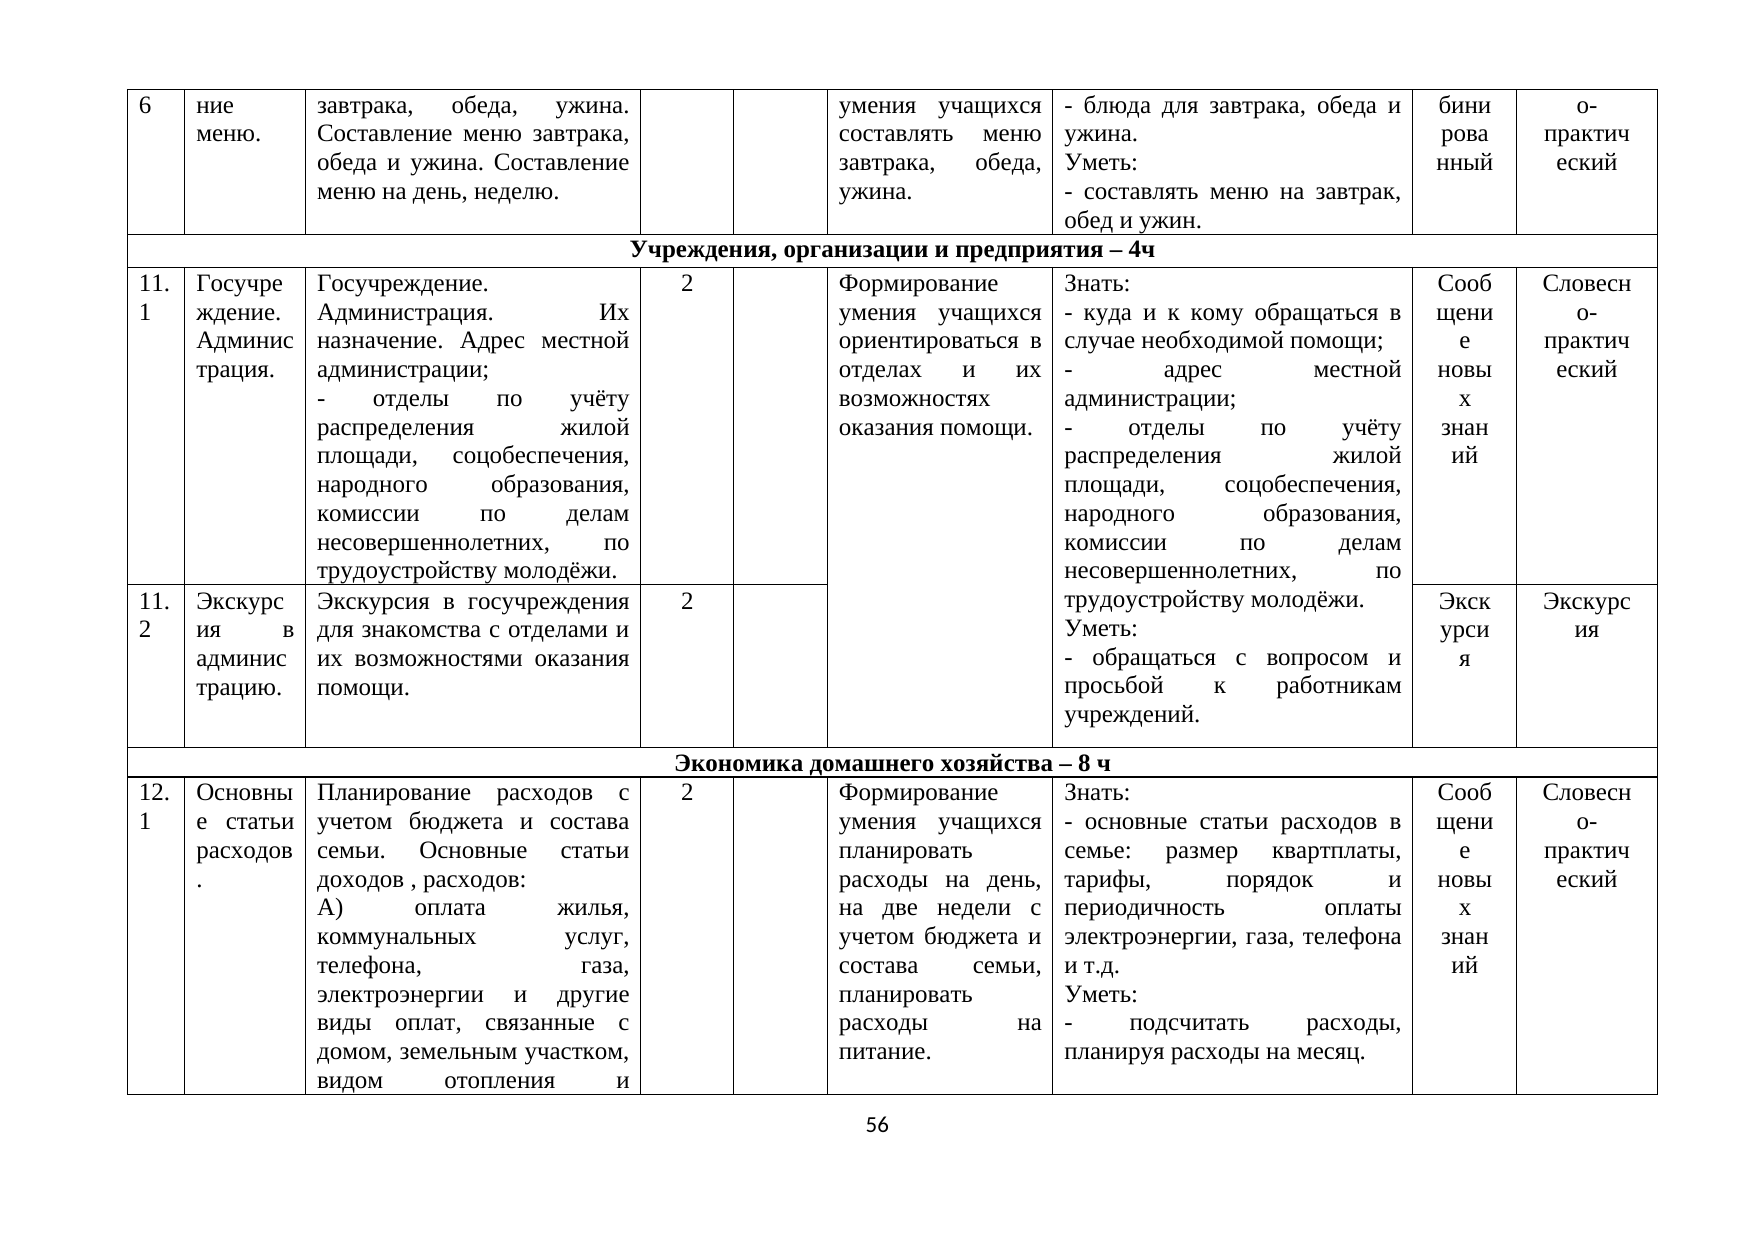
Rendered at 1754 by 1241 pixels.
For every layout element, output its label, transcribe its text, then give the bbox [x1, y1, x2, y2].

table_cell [828, 90, 1052, 233]
table_cell Экскурсия в администрацию. [185, 585, 305, 747]
table_cell 2 [641, 268, 733, 584]
table_cell Составление меню. [185, 90, 305, 233]
table_cell 11.1 [128, 268, 184, 584]
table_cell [1413, 778, 1516, 1094]
table_cell Экскурсия [1517, 585, 1657, 747]
table_cell Экскурсия в госучреждения для знакомства с отделами и их возможностями оказания помощи. [306, 585, 640, 747]
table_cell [1517, 90, 1657, 233]
table_cell Экономика домашнего хозяйства – 8 ч [128, 748, 1657, 776]
table_cell Учреждения, организации и предприятия – 4ч [128, 235, 1657, 267]
table_cell Экскурсия [1413, 585, 1516, 747]
table_cell [734, 778, 827, 1094]
table_cell Госучреждение. Администрация. [185, 268, 305, 584]
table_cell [306, 90, 640, 233]
table_cell Формирование умения учащихся ориентироваться в отделах и их возможностях оказания помощи. [828, 268, 1052, 747]
table_cell Госучреждение. Администрация. Их назначение. Адрес местной администрации; - отделы по учёту распределения жилой площади, соцобеспечения, народного образования, комиссии по делам несовершеннолетних, по трудоустройству молодёжи. [306, 268, 640, 584]
table_cell 2 [641, 585, 733, 747]
table_cell 11.2 [128, 585, 184, 747]
table_cell Комбинированный [1413, 90, 1516, 233]
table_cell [185, 778, 305, 1094]
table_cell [306, 778, 640, 1094]
table_cell Знать: - куда и к кому обращаться в случае необходимой помощи; - адрес местной администрации; - отделы по учёту распределения жилой площади, соцобеспечения, народного образования, комиссии по делам несовершеннолетних, по трудоустройству молодёжи. Уметь: - обращаться с вопросом и просьбой к работникам учреждений. [1053, 268, 1412, 747]
table_cell 12.1 [128, 778, 184, 1094]
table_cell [1517, 778, 1657, 1094]
table_cell Сообщение новых знаний [1413, 268, 1516, 584]
table_cell 10.6 [128, 90, 184, 233]
table_cell 2 [641, 778, 733, 1094]
table_cell [734, 585, 827, 747]
table_cell [734, 268, 827, 584]
table_cell 2 [641, 90, 733, 233]
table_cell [1053, 778, 1412, 1094]
table_cell Словесно-практический [1517, 268, 1657, 584]
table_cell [1053, 90, 1412, 233]
table_cell [734, 90, 827, 233]
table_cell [828, 778, 1052, 1094]
